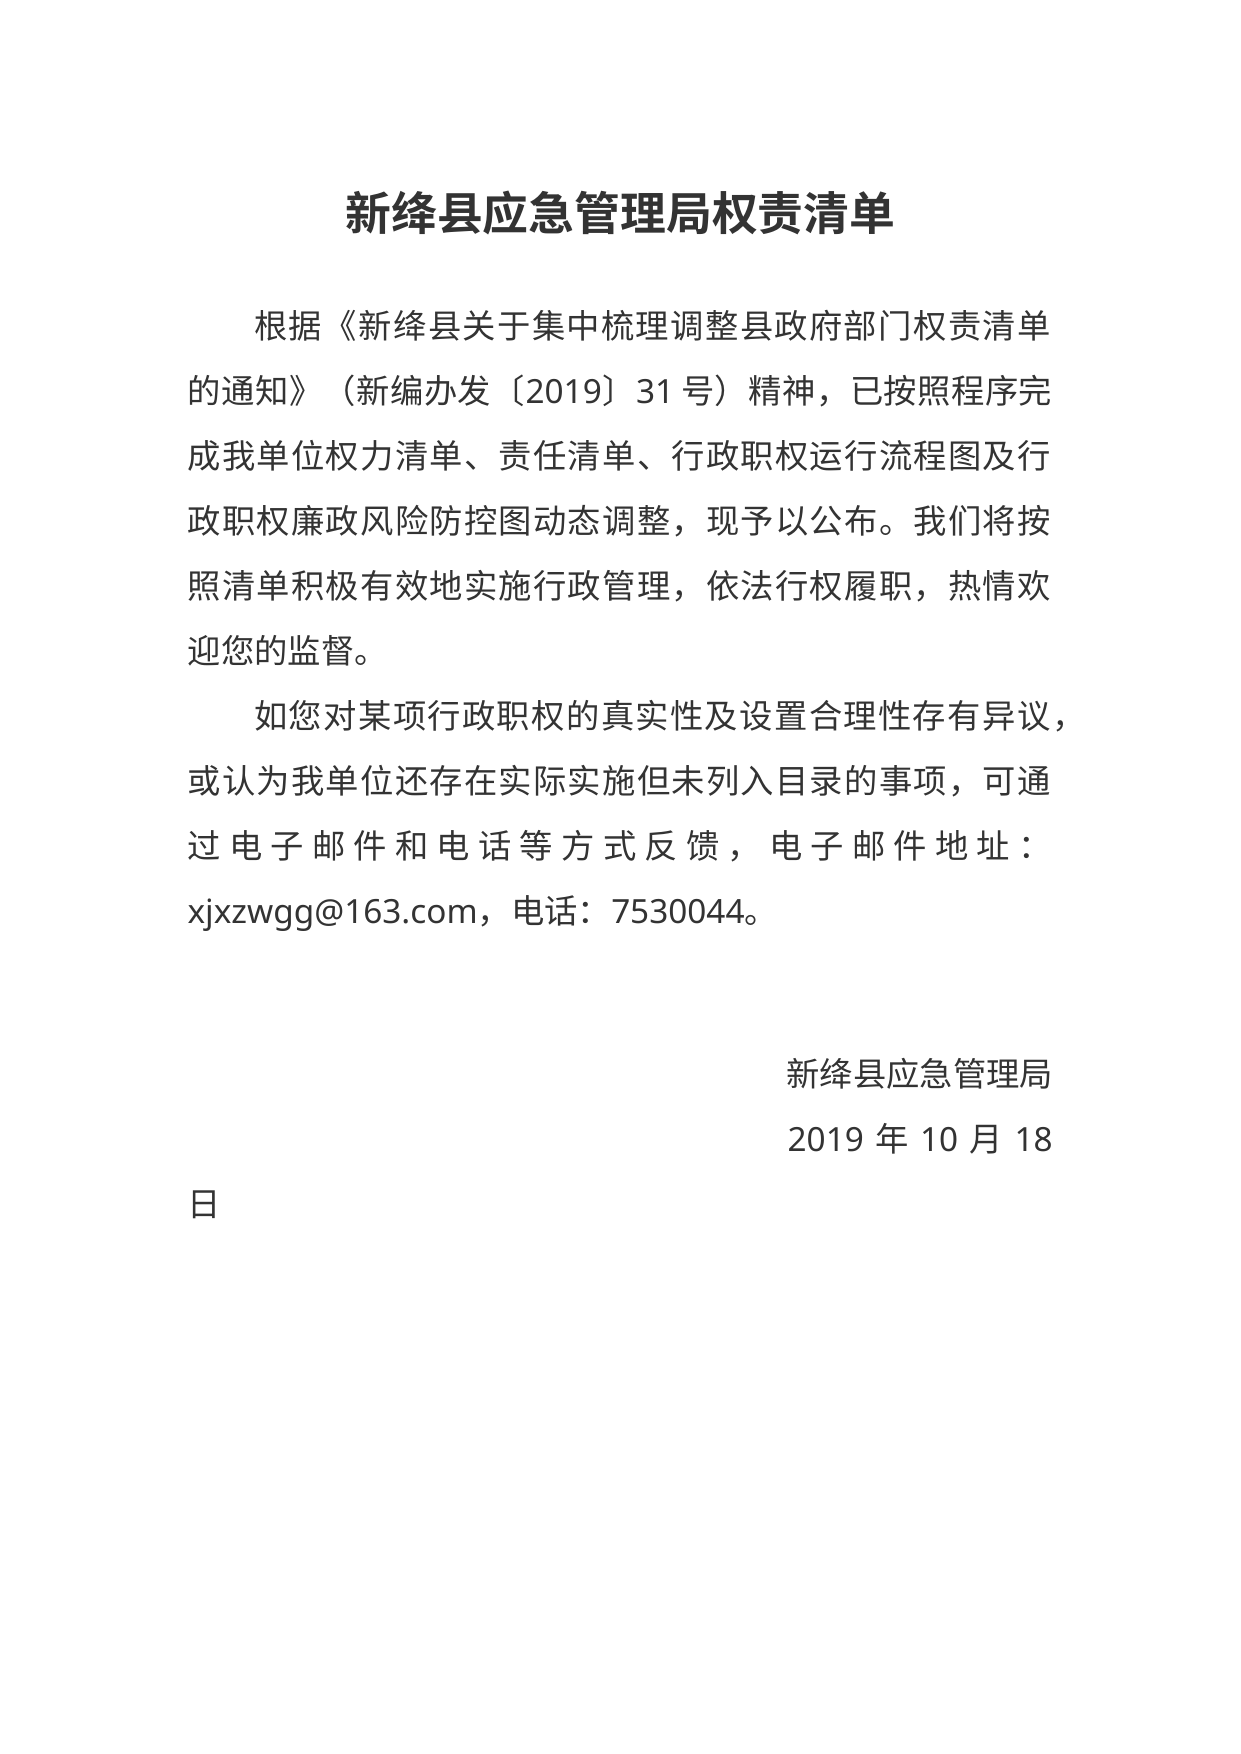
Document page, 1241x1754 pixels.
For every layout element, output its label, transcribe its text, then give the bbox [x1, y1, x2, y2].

text 根据《新绛县关于集中梳理调整县政府部门权责清单的通知》（新编办发〔2019〕31号）精神，已按照程序完成我单位权力清单、责任清单、行政职权运行流程图及行政职权廉政风险防控图动态调整，现予以公布。我们将按照清单积极有效地实施行政管理，依法行权履职，热情欢迎您的监督。 [187, 292, 1053, 682]
subtitle 新绛县应急管理局权责清单 [187, 162, 1053, 259]
subtitle 2019年10月18日 [187, 1104, 1053, 1234]
subtitle 新绛县应急管理局 [187, 1039, 1053, 1104]
text 如您对某项行政职权的真实性及设置合理性存有异议，或认为我单位还存在实际实施但未列入目录的事项，可通过电子邮件和电话等方式反馈，电子邮件地址：xjxzwgg@163.com，电话：7530044。 [187, 682, 1053, 942]
